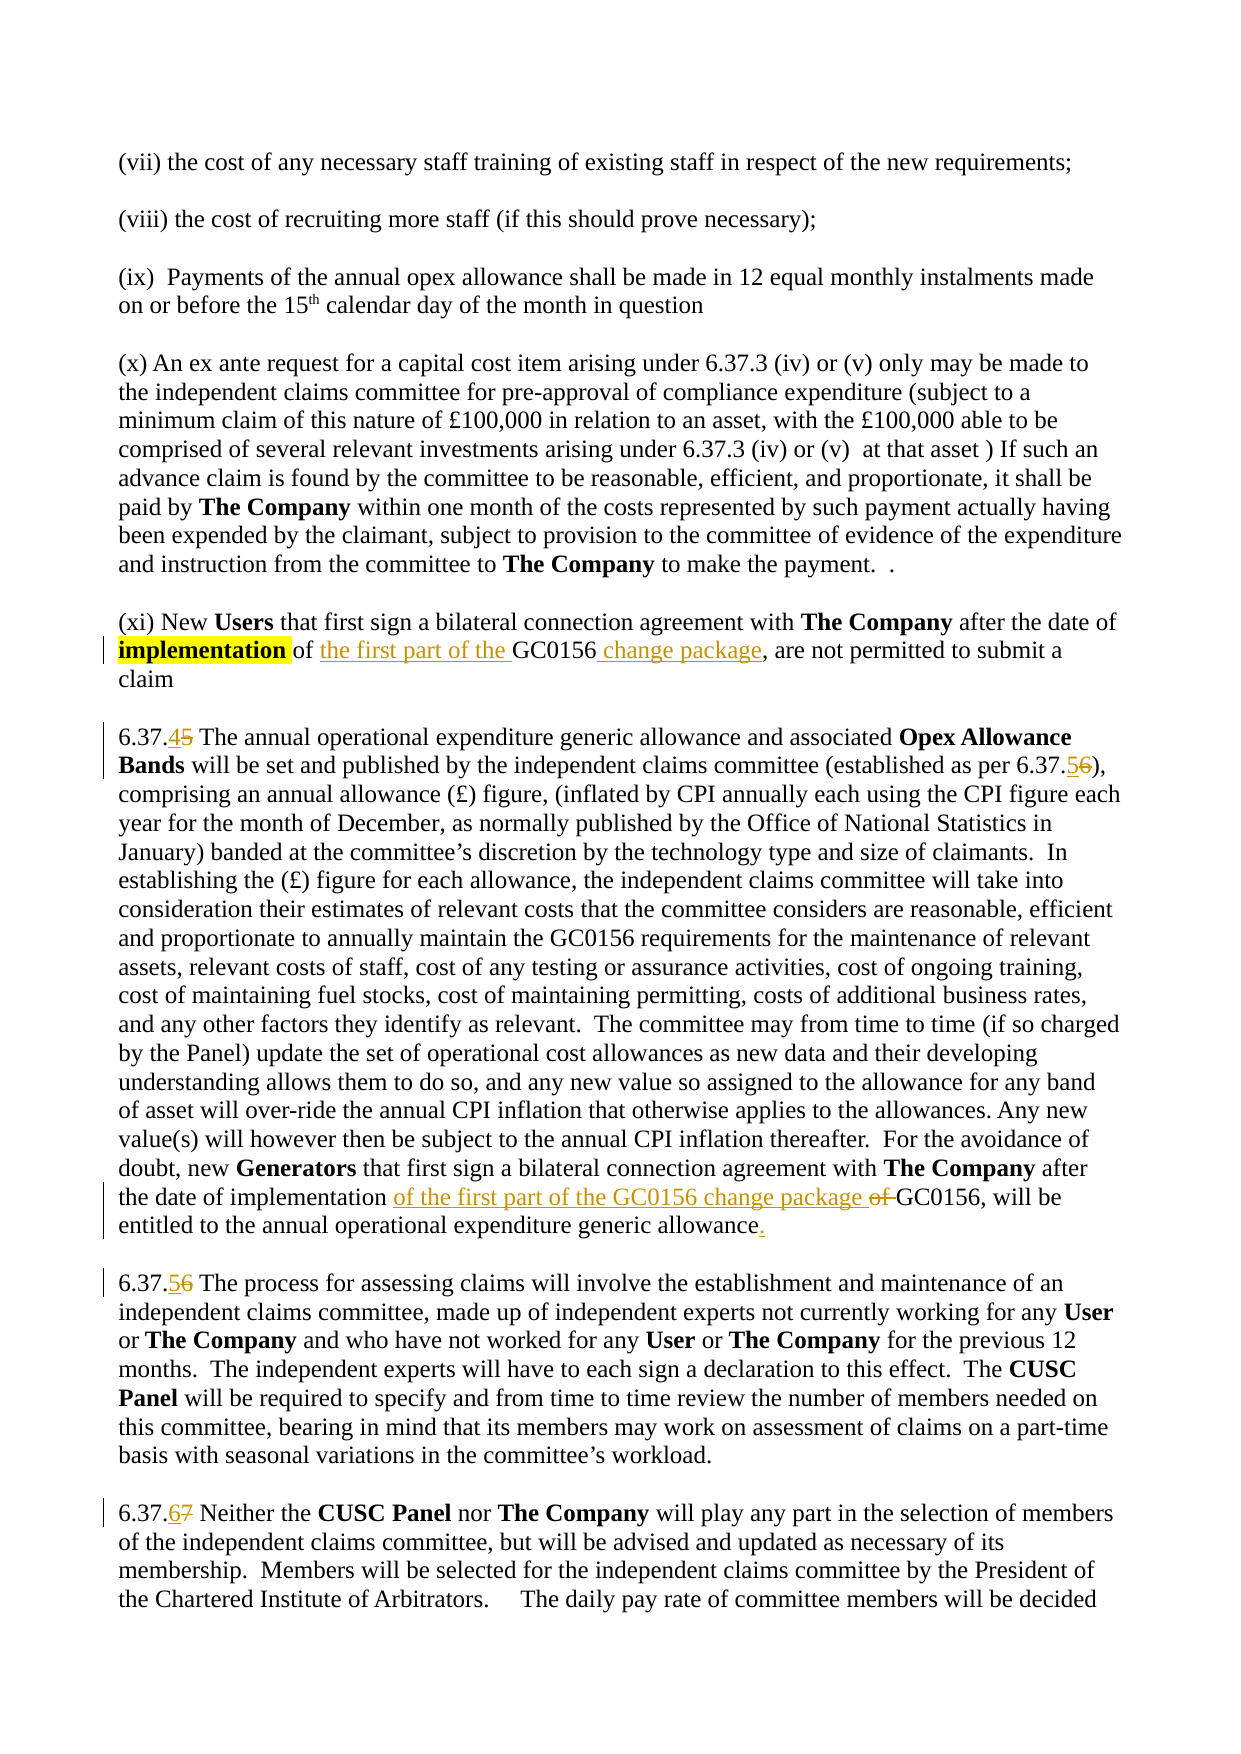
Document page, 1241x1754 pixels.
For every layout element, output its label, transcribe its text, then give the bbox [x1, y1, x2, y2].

text 6.37. The annual operational expenditure generic allowance and associated Opex Allowance Bands will be set and published by the independent claims committee (established as per 6.37.), comprising an annual allowance (£) figure, (inflated by CPI annually each using the CPI figure each year for the month of December, as normally published by the Office of National Statistics in January) banded at the committee’s discretion by the technology type and size of claimants. In establishing the (£) figure for each allowance, the independent claims committee will take into consideration their estimates of relevant costs that the committee considers are reasonable, efficient and proportionate to annually maintain the GC0156 requirements for the maintenance of relevant assets, relevant costs of staff, cost of any testing or assurance activities, cost of ongoing training, cost of maintaining fuel stocks, cost of maintaining permitting, costs of additional business rates, and any other factors they identify as relevant. The committee may from time to time (if so charged by the Panel) update the set of operational cost allowances as new data and their developing understanding allows them to do so, and any new value so assigned to the allowance for any band of asset will over-ride the annual CPI inflation that otherwise applies to the allowances. Any new value(s) will however then be subject to the annual CPI inflation thereafter. For the avoidance of doubt, new Generators that first sign a bilateral connection agreement with The Company after the date of implementation GC0156, will be entitled to the annual operational expenditure generic allowance [118, 722, 1122, 1239]
text (vii) the cost of any necessary staff training of existing staff in respect of the new requirements; [118, 147, 1122, 176]
text 6.37. The process for assessing claims will involve the establishment and maintenance of an independent claims committee, made up of independent experts not currently working for any User or The Company and who have not worked for any User or The Company for the previous 12 months. The independent experts will have to each sign a declaration to this effect. The CUSC Panel will be required to specify and from time to time review the number of members needed on this committee, bearing in mind that its members may work on assessment of claims on a part-time basis with seasonal variations in the committee’s workload. [118, 1268, 1122, 1469]
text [118, 1498, 1122, 1613]
text (xi) New Users that first sign a bilateral connection agreement with The Company after the date of implementation of GC0156, are not permitted to submit a claim [118, 607, 1122, 693]
text (ix) Payments of the annual opex allowance shall be made in 12 equal monthly instalments made on or before the 15th calendar day of the month in question [118, 262, 1122, 319]
text (x) An ex ante request for a capital cost item arising under 6.37.3 (iv) or (v) only may be made to the independent claims committee for pre-approval of compliance expenditure (subject to a minimum claim of this nature of £100,000 in relation to an asset, with the £100,000 able to be comprised of several relevant investments arising under 6.37.3 (iv) or (v) at that asset ) If such an advance claim is found by the committee to be reasonable, efficient, and proportionate, it shall be paid by The Company within one month of the costs represented by such payment actually having been expended by the claimant, subject to provision to the committee of evidence of the expenditure and instruction from the committee to The Company to make the payment. . [118, 348, 1122, 578]
text (viii) the cost of recruiting more staff (if this should prove necessary); [118, 204, 1122, 233]
